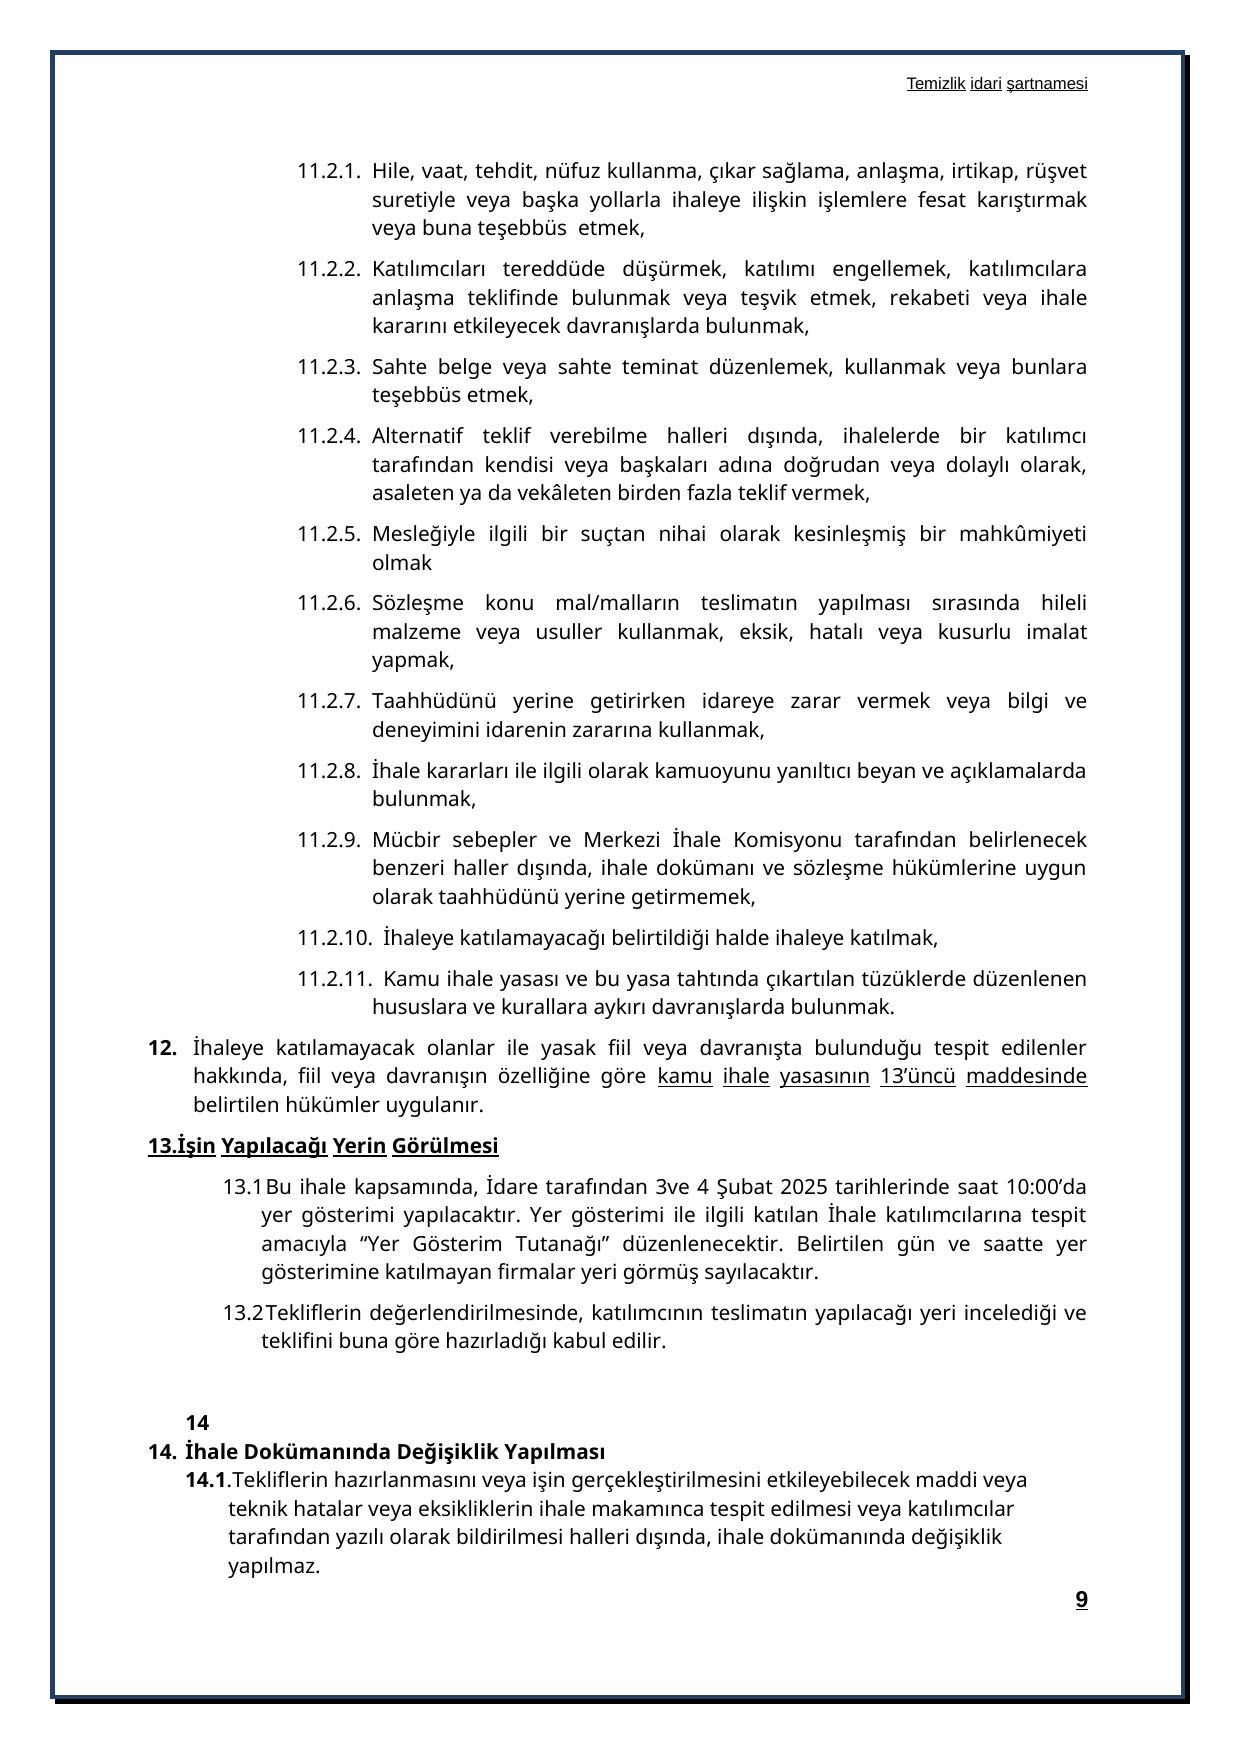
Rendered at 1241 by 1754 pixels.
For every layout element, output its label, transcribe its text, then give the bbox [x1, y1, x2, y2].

list Hile, vaat, tehdit, nüfuz kullanma, çıkar sağlama, anlaşma, irtikap, rüşvet suretiyle veya başka yollarla ihaleye ilişkin işlemlere fesat karıştırmak veya buna teşebbüs etmek, [297, 156, 1088, 242]
list İhale Dokümanında Değişiklik Yapılması [148, 1437, 1088, 1465]
list Mesleğiyle ilgili bir suçtan nihai olarak kesinleşmiş bir mahkûmiyeti olmak [297, 519, 1088, 576]
list Bu ihale kapsamında, İdare tarafından 3ve 4 Şubat 2025 tarihlerinde saat 10:00’da yer gösterimi yapılacaktır. Yer gösterimi ile ilgili katılan İhale katılımcılarına tespit amacıyla “Yer Gösterim Tutanağı” düzenlenecektir. Belirtilen gün ve saatte yer gösterimine katılmayan firmalar yeri görmüş sayılacaktır. [222, 1172, 1088, 1286]
text teknik hatalar veya eksikliklerin ihale makamınca tespit edilmesi veya katılımcılar [185, 1494, 1088, 1522]
list Kamu ihale yasası ve bu yasa tahtında çıkartılan tüzüklerde düzenlenen hususlara ve kurallara aykırı davranışlarda bulunmak. [297, 964, 1088, 1021]
text tarafından yazılı olarak bildirilmesi halleri dışında, ihale dokümanında değişiklik [185, 1522, 1088, 1551]
list İhale kararları ile ilgili olarak kamuoyunu yanıltıcı beyan ve açıklamalarda bulunmak, [297, 756, 1088, 813]
list Tekliflerin değerlendirilmesinde, katılımcının teslimatın yapılacağı yeri incelediği ve teklifini buna göre hazırladığı kabul edilir. [222, 1298, 1088, 1355]
list İhaleye katılamayacağı belirtildiği halde ihaleye katılmak, [297, 923, 1088, 951]
text 14.1.Tekliflerin hazırlanmasını veya işin gerçekleştirilmesini etkileyebilecek maddi veya [185, 1465, 1088, 1494]
list İhaleye katılamayacak olanlar ile yasak fiil veya davranışta bulunduğu tespit edilenler hakkında, fiil veya davranışın özelliğine göre kamu ihale yasasının 13’üncü maddesinde belirtilen hükümler uygulanır. [148, 1033, 1088, 1118]
text 13.İşin Yapılacağı Yerin Görülmesi [148, 1131, 1088, 1159]
text yapılmaz. [185, 1551, 1088, 1579]
list Katılımcıları tereddüde düşürmek, katılımı engellemek, katılımcılara anlaşma teklifinde bulunmak veya teşvik etmek, rekabeti veya ihale kararını etkileyecek davranışlarda bulunmak, [297, 254, 1088, 339]
list Alternatif teklif verebilme halleri dışında, ihalelerde bir katılımcı tarafından kendisi veya başkaları adına doğrudan veya dolaylı olarak, asaleten ya da vekâleten birden fazla teklif vermek, [297, 421, 1088, 507]
list Mücbir sebepler ve Merkezi İhale Komisyonu tarafından belirlenecek benzeri haller dışında, ihale dokümanı ve sözleşme hükümlerine uygun olarak taahhüdünü yerine getirmemek, [297, 825, 1088, 910]
list Taahhüdünü yerine getirirken idareye zarar vermek veya bilgi ve deneyimini idarenin zararına kullanmak, [297, 686, 1088, 743]
list Sözleşme konu mal/malların teslimatın yapılması sırasında hileli malzeme veya usuller kullanmak, eksik, hatalı veya kusurlu imalat yapmak, [297, 588, 1088, 674]
list Sahte belge veya sahte teminat düzenlemek, kullanmak veya bunlara teşebbüs etmek, [297, 352, 1088, 409]
